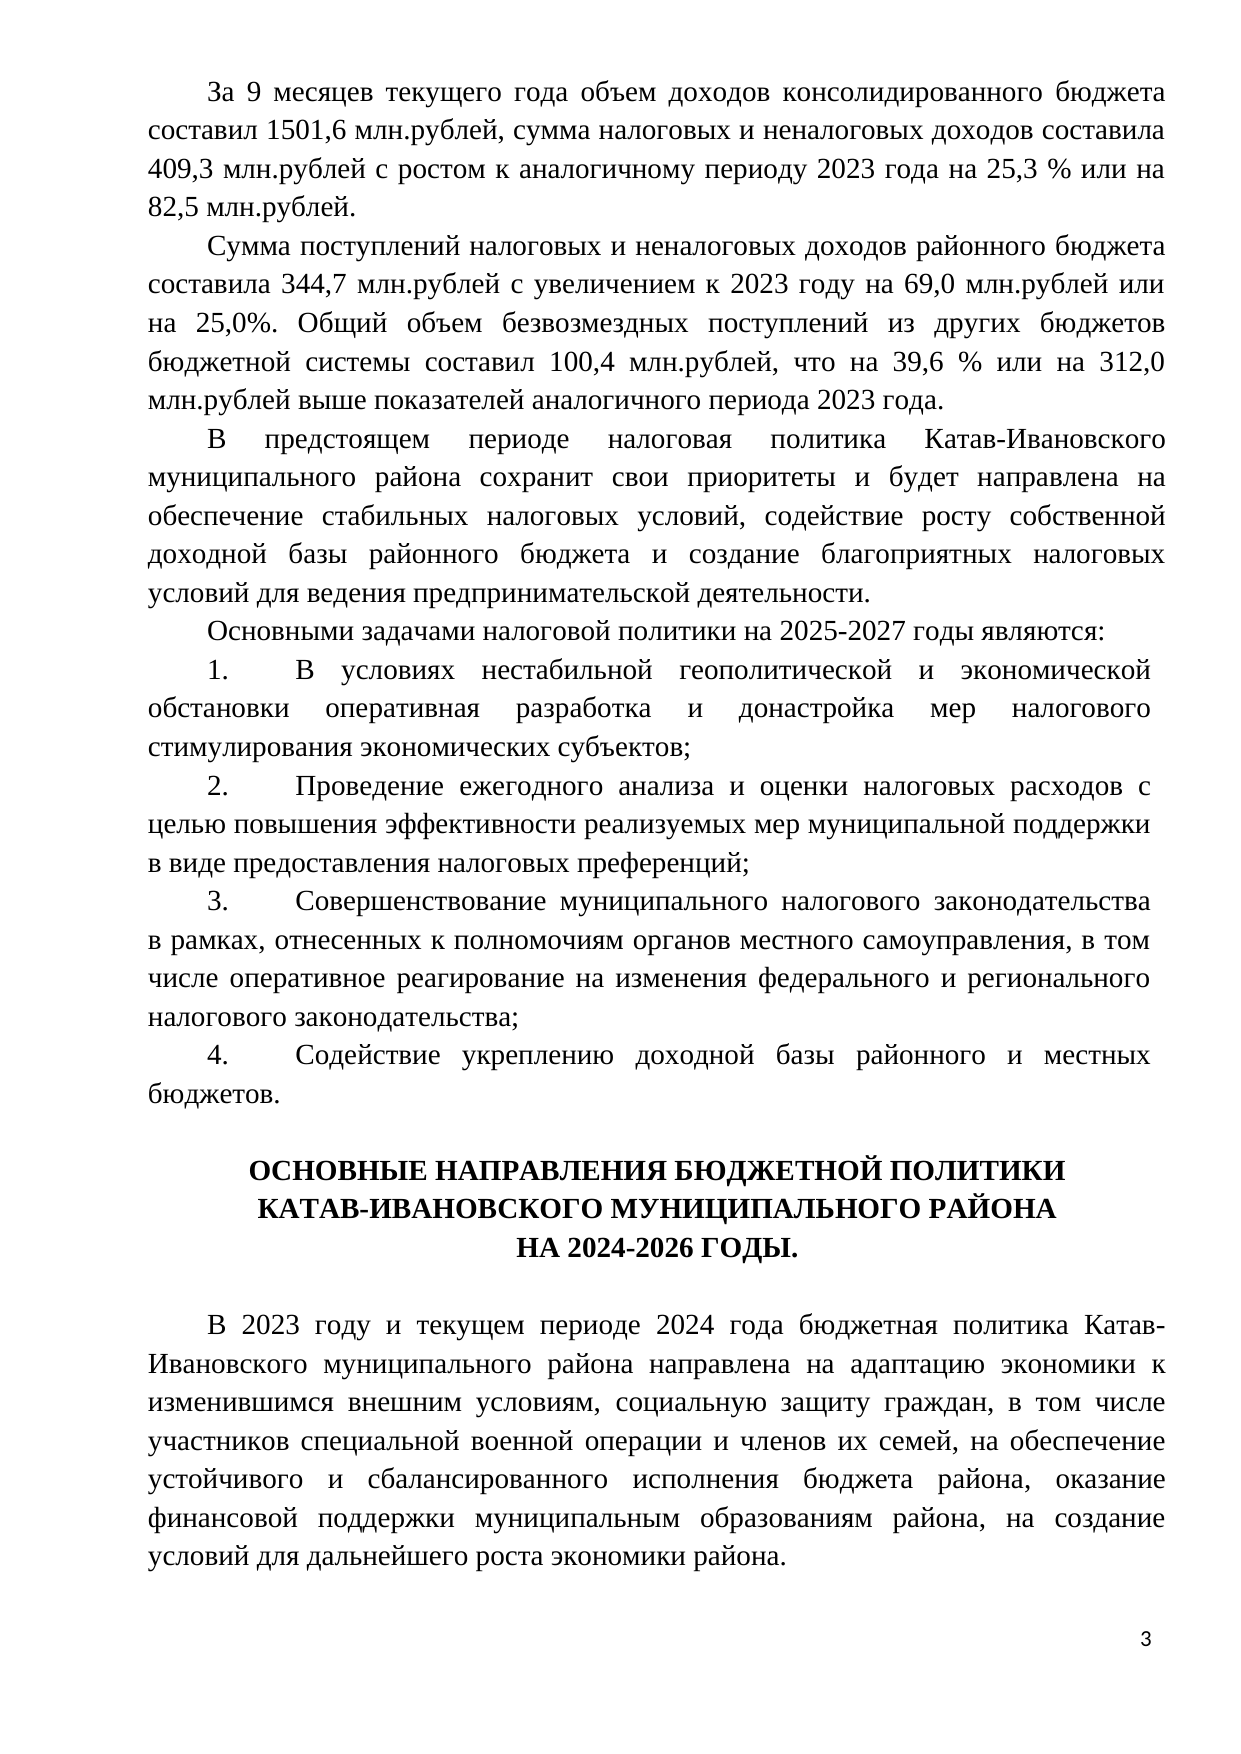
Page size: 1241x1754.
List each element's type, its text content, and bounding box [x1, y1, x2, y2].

text Сумма поступлений налоговых и неналоговых доходов районного бюджета составила 344,7 млн.рублей с увеличением к 2023 году на 69,0 млн.рублей или на 25,0%. Общий объем безвозмездных поступлений из других бюджетов бюджетной системы составил 100,4 млн.рублей, что на 39,6 % или на 312,0 млн.рублей выше показателей аналогичного периода 2023 года. [148, 228, 1166, 416]
list Проведение ежегодного анализа и оценки налоговых расходов с целью повышения эффективности реализуемых мер муниципальной поддержки в виде предоставления налоговых преференций; [148, 768, 1152, 878]
list Совершенствование муниципального налогового законодательства в рамках, отнесенных к полномочиям органов местного самоуправления, в том числе оперативное реагирование на изменения федерального и регионального налогового законодательства; [148, 883, 1152, 1032]
text НА 2024-2026 ГОДЫ. [148, 1230, 1166, 1264]
text За 9 месяцев текущего года объем доходов консолидированного бюджета составил 1501,6 млн.рублей, сумма налоговых и неналоговых доходов составила 409,3 млн.рублей с ростом к аналогичному периоду 2023 года на 25,3 % или на 82,5 млн.рублей. [148, 74, 1166, 223]
text В предстоящем периоде налоговая политика Катав-Ивановского муниципального района сохранит свои приоритеты и будет направлена на обеспечение стабильных налоговых условий, содействие росту собственной доходной базы районного бюджета и создание благоприятных налоговых условий для ведения предпринимательской деятельности. [148, 421, 1166, 608]
text Основными задачами налоговой политики на 2025-2027 годы являются: [148, 613, 1152, 647]
list Содействие укреплению доходной базы районного и местных бюджетов. [148, 1037, 1152, 1109]
text В 2023 году и текущем периоде 2024 года бюджетная политика Катав-Ивановского муниципального района направлена на адаптацию экономики к изменившимся внешним условиям, социальную защиту граждан, в том числе участников специальной военной операции и членов их семей, на обеспечение устойчивого и сбалансированного исполнения бюджета района, оказание финансовой поддержки муниципальным образованиям района, на создание условий для дальнейшего роста экономики района. [148, 1307, 1166, 1572]
text КАТАВ-ИВАНОВСКОГО МУНИЦИПАЛЬНОГО РАЙОНА [148, 1192, 1166, 1225]
text ОСНОВНЫЕ НАПРАВЛЕНИЯ БЮДЖЕТНОЙ ПОЛИТИКИ [148, 1153, 1166, 1187]
list В условиях нестабильной геополитической и экономической обстановки оперативная разработка и донастройка мер налогового стимулирования экономических субъектов; [148, 652, 1152, 763]
